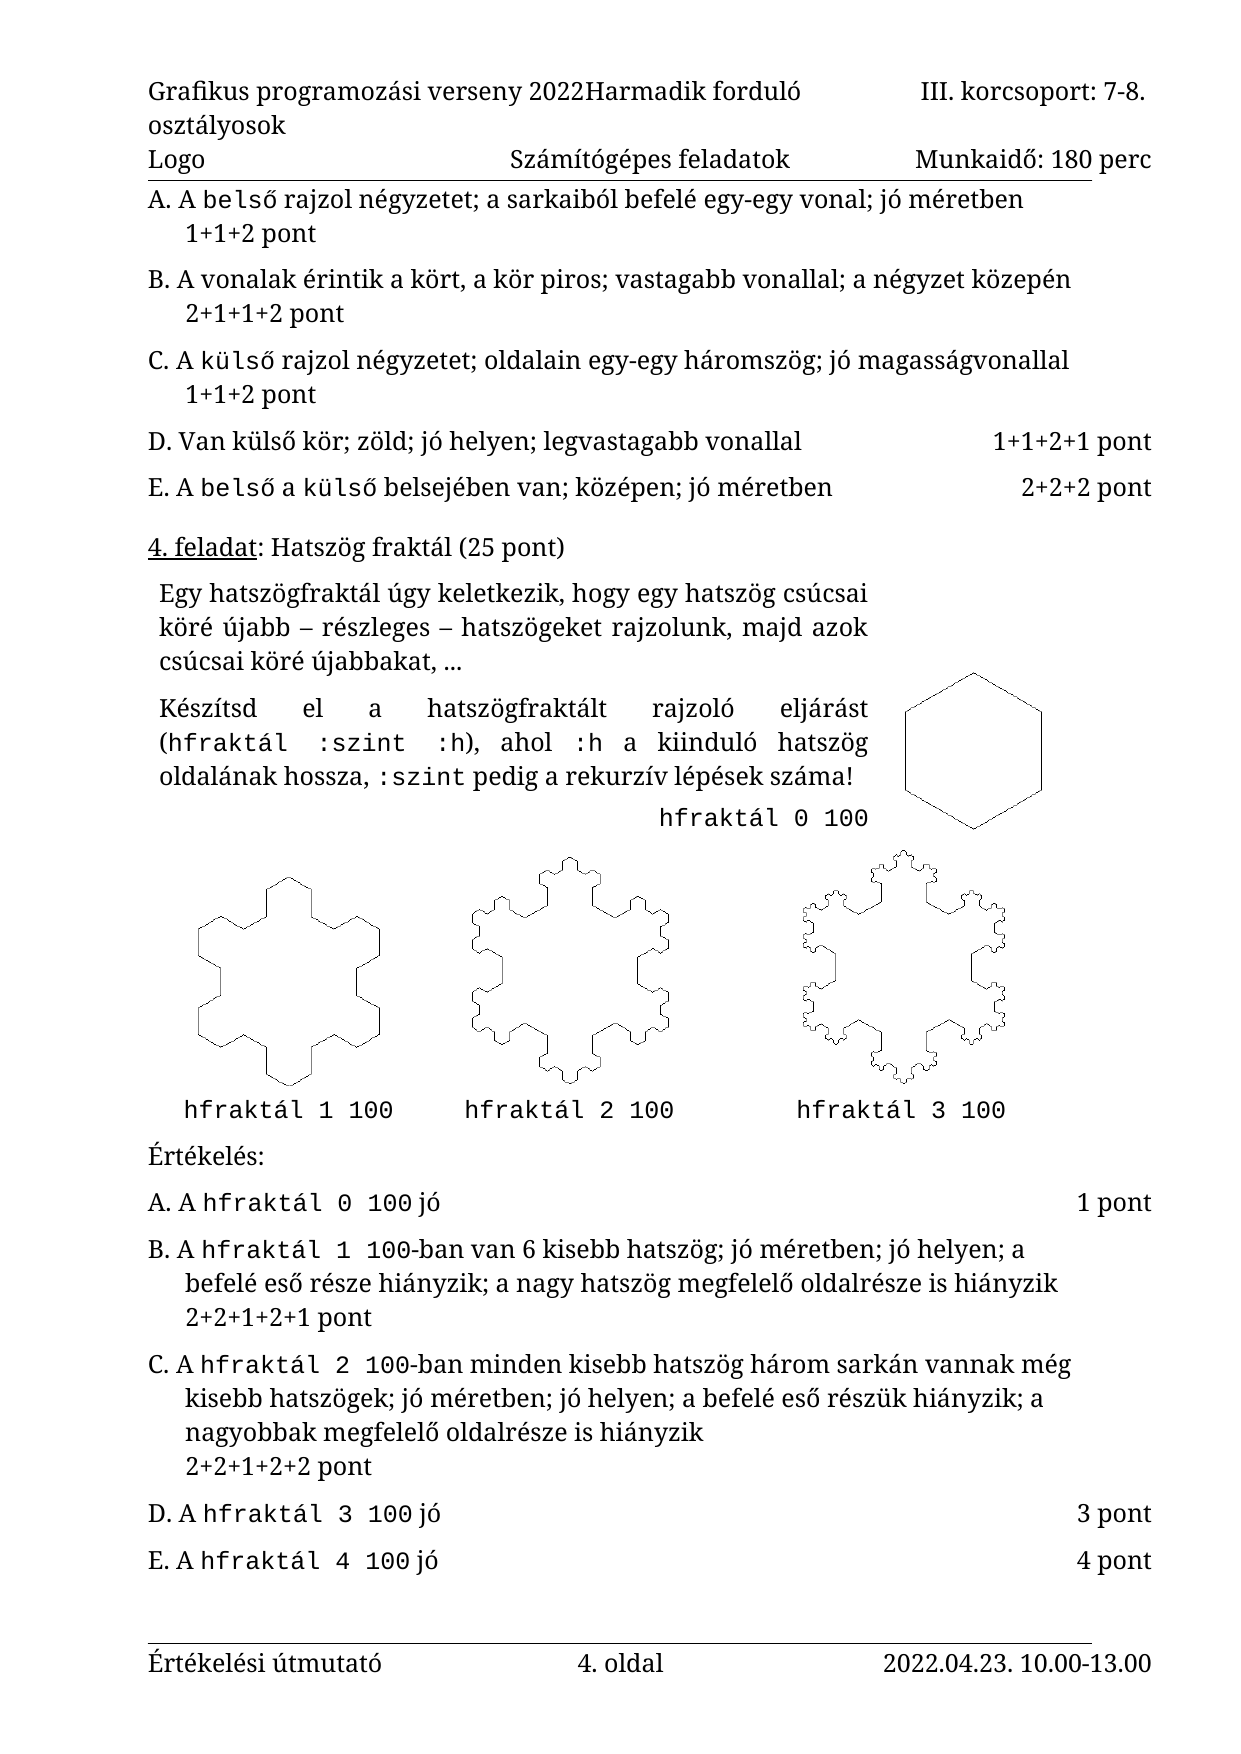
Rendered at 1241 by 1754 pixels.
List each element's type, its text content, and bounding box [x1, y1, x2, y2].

text B. A vonalak érintik a kört, a kör piros; vastagabb vonallal; a négyzet közepén 2+1+1+2 pont [148, 262, 1092, 330]
table_header [880, 576, 1063, 847]
text A. A belső rajzol négyzetet; a sarkaiból befelé egy-egy vonal; jó méretben 1+1+2 pont [148, 181, 1092, 249]
table_header Egy hatszögfraktál úgy keletkezik, hogy egy hatszög csúcsai köré újabb – részleges – hatszögeket rajzolunk, majd azok csúcsai köré újabbakat, ... Készítsd el a hatszögfraktált rajzoló eljárást (hfraktál :szint :h), ahol :h a kiinduló hatszög oldalának hossza, :szint pedig a rekurzív lépések száma! hfraktál 0 100 [148, 576, 880, 847]
text D. A hfraktál 3 100 jó 3 pont [148, 1496, 1092, 1530]
table_header [710, 847, 1092, 1098]
table_cell hfraktál 1 100 [148, 1098, 429, 1138]
picture [900, 668, 1043, 834]
text E. A hfraktál 4 100 jó 4 pont [148, 1542, 1092, 1577]
table_cell hfraktál 2 100 [429, 1098, 709, 1138]
text D. Van külső kör; zöld; jó helyen; legvastagabb vonallal 1+1+2+1 pont [148, 423, 1092, 458]
picture [796, 846, 1006, 1086]
picture [195, 875, 381, 1086]
table_header [148, 847, 429, 1098]
text B. A hfraktál 1 100-ban van 6 kisebb hatszög; jó méretben; jó helyen; a befelé eső része hiányzik; a nagy hatszög megfelelő oldalrésze is hiányzik 2+2+1+2+1 pont [148, 1232, 1092, 1334]
table_header [429, 847, 709, 1098]
text 4. feladat: Hatszög fraktál (25 pont) [148, 529, 1092, 563]
text C. A hfraktál 2 100-ban minden kisebb hatszög három sarkán vannak még kisebb hatszögek; jó méretben; jó helyen; a befelé eső részük hiányzik; a nagyobbak megfelelő oldalrésze is hiányzik 2+2+1+2+2 pont [148, 1347, 1092, 1483]
text Értékelés: [148, 1138, 1092, 1172]
picture [466, 852, 673, 1086]
text A. A hfraktál 0 100 jó 1 pont [148, 1185, 1092, 1219]
table_cell hfraktál 3 100 [710, 1098, 1092, 1138]
text E. A belső a külső belsejében van; középen; jó méretben 2+2+2 pont [148, 470, 1092, 504]
text C. A külső rajzol négyzetet; oldalain egy-egy háromszög; jó magasságvonallal 1+1+2 pont [148, 343, 1092, 411]
